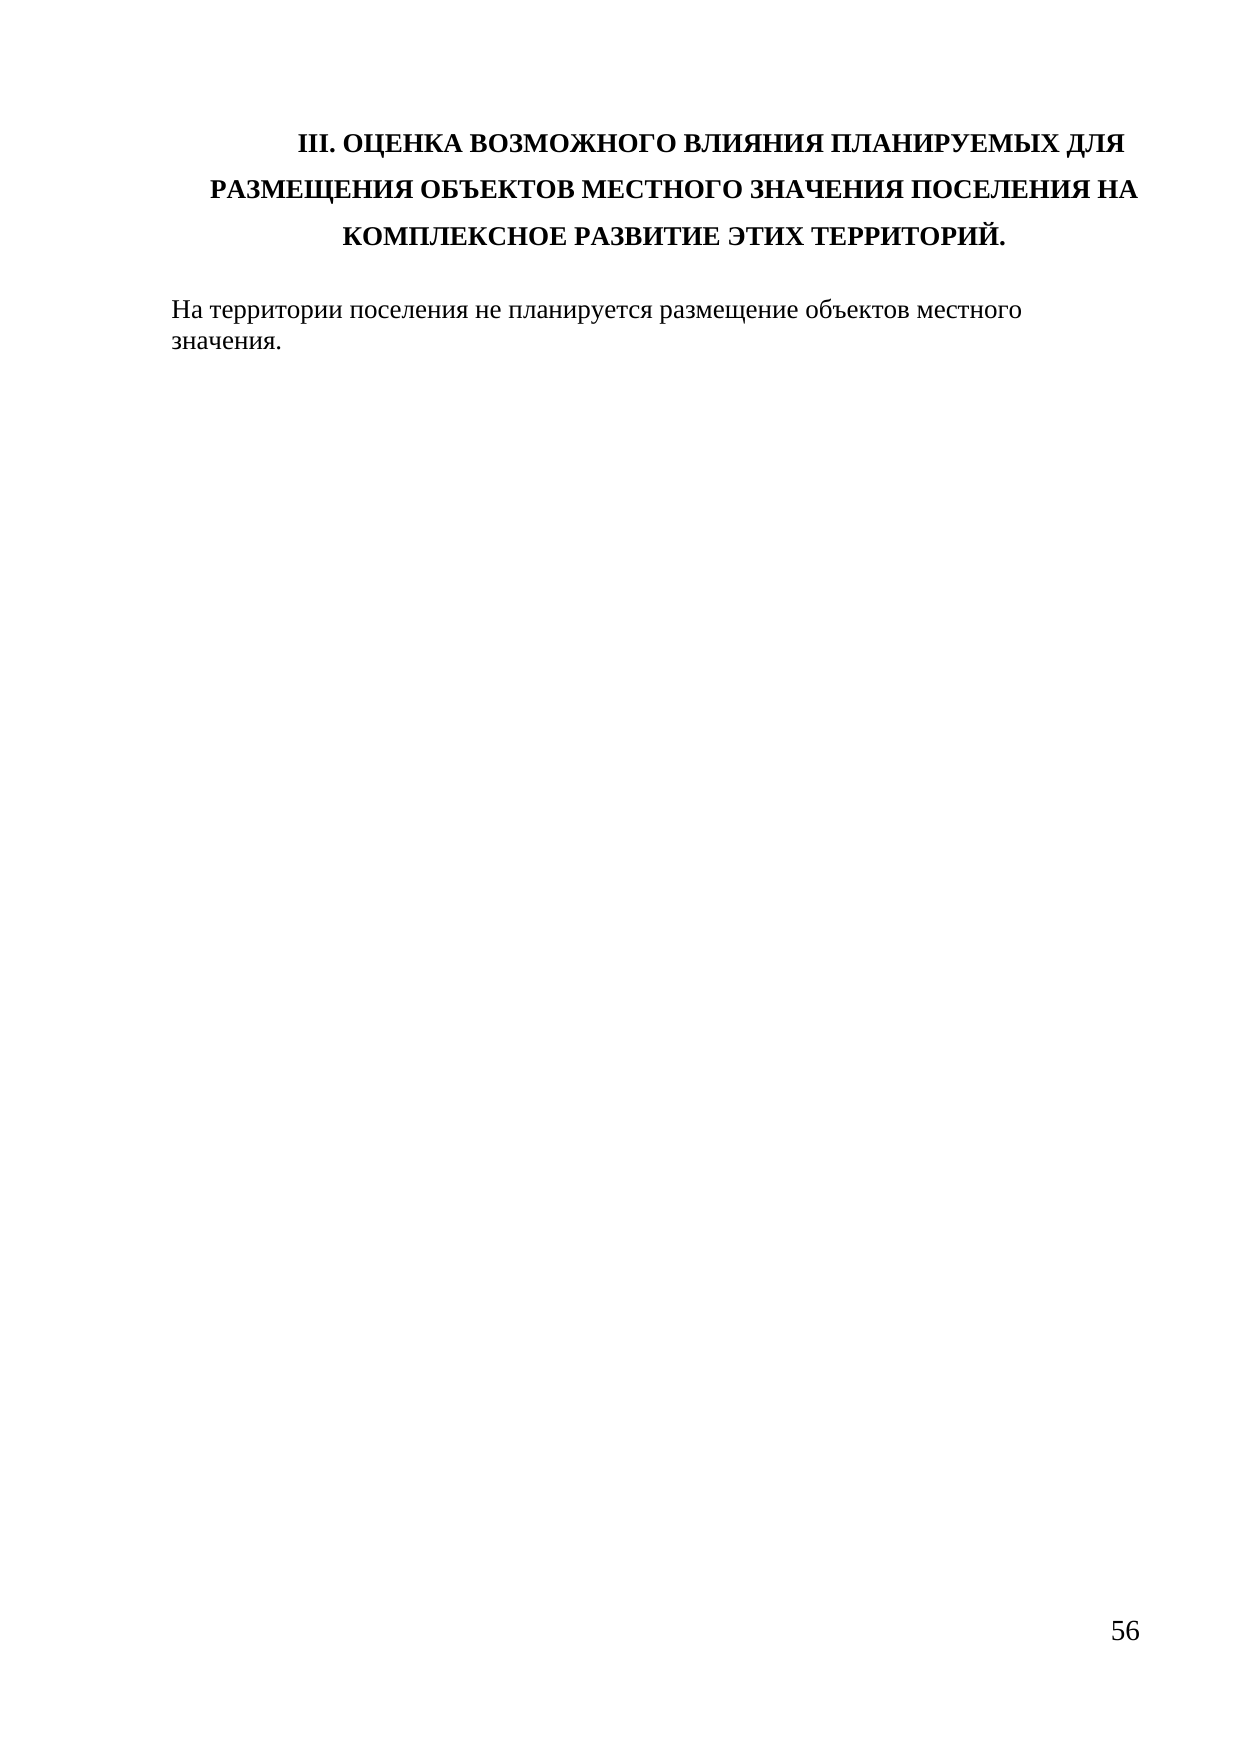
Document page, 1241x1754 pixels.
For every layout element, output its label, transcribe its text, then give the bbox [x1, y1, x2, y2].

text На территории поселения не планируется размещение объектов местного значения. [171, 293, 1140, 355]
subtitle III. Оценка возможного влияния планируемых для размещения объектов местного значения поселения на комплексное развитие этих территорий. [209, 127, 1140, 251]
